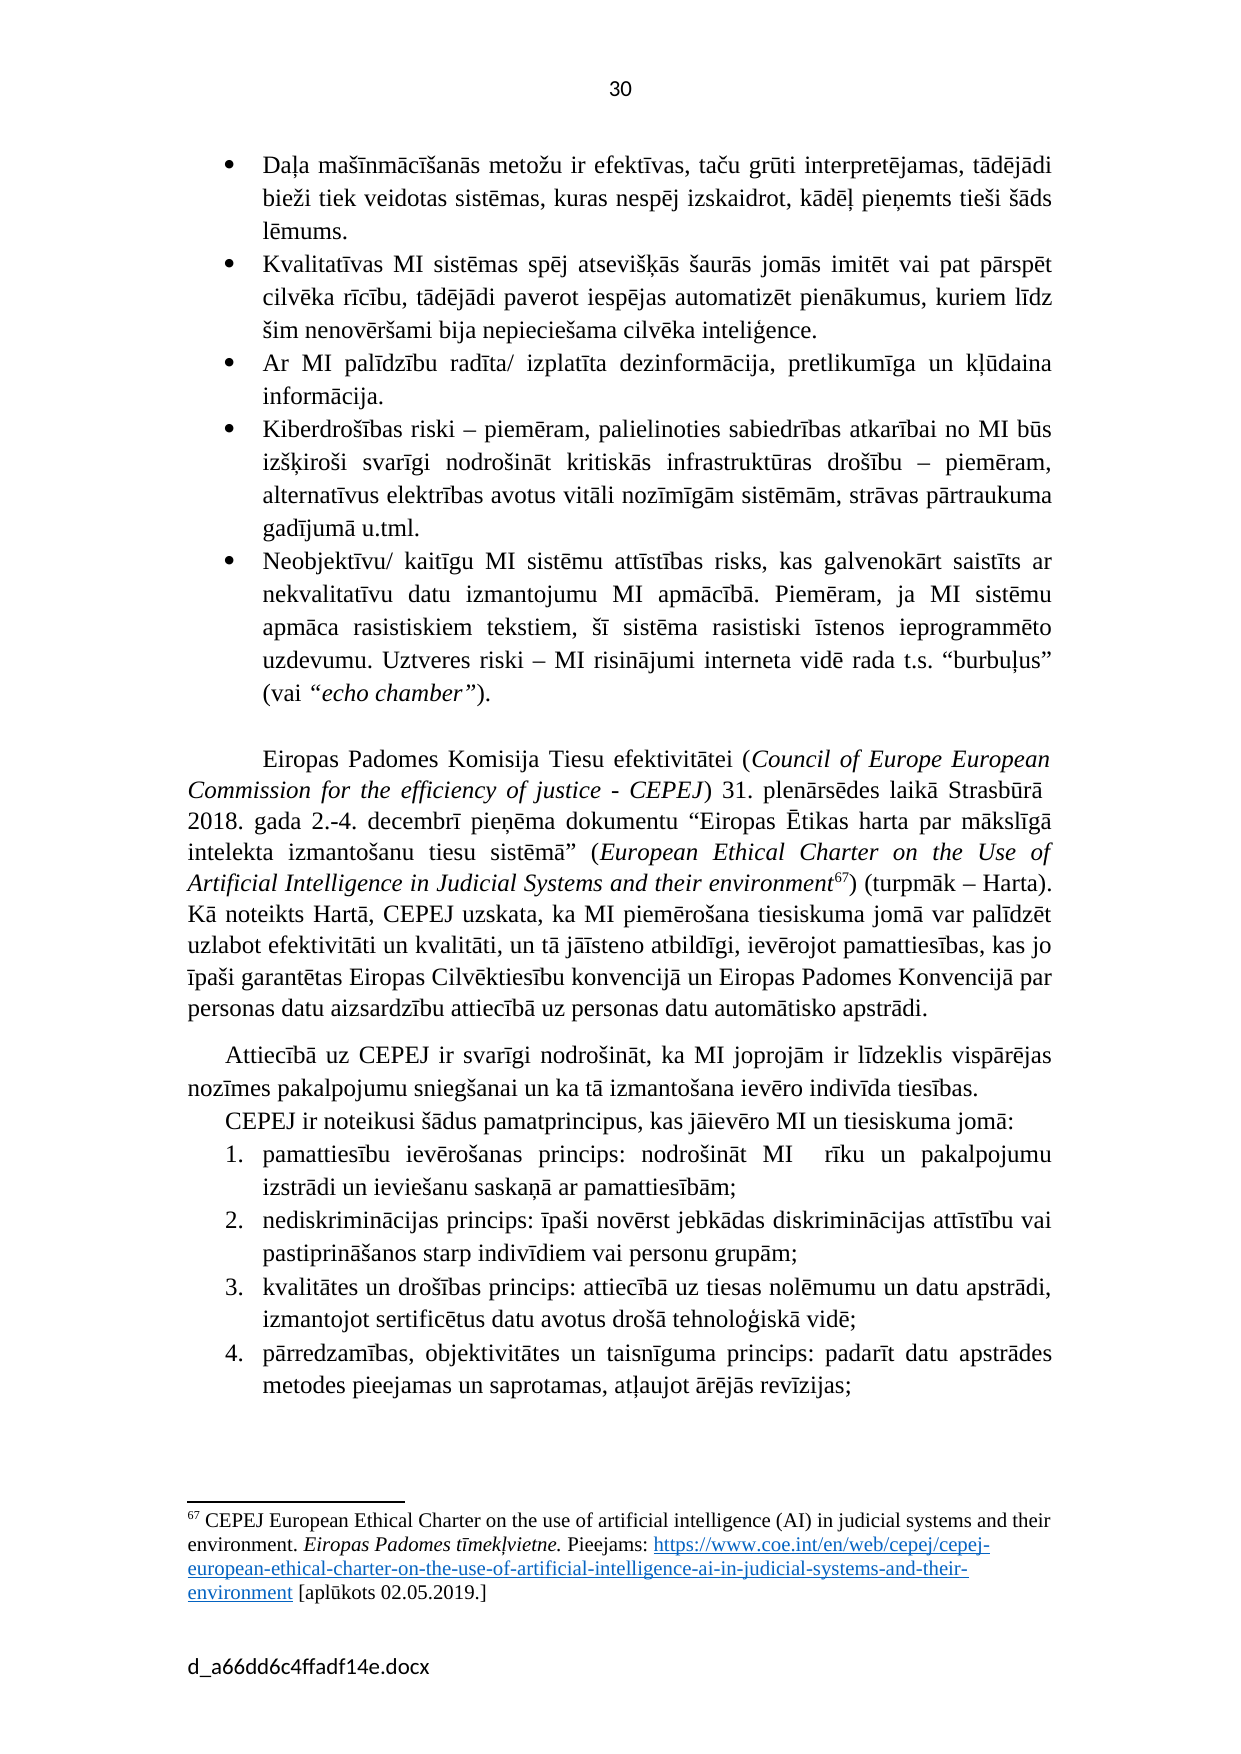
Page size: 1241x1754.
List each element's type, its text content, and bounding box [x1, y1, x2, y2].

list kvalitātes un drošības princips: attiecībā uz tiesas nolēmumu un datu apstrādi, izmantojot sertificētus datu avotus drošā tehnoloģiskā vidē; [225, 1272, 1053, 1333]
list pārredzamības, objektivitātes un taisnīguma princips: padarīt datu apstrādes metodes pieejamas un saprotamas, atļaujot ārējās revīzijas; [225, 1338, 1053, 1399]
list pamattiesību ievērošanas princips: nodrošināt MI rīku un pakalpojumu izstrādi un ieviešanu saskaņā ar pamattiesībām; [225, 1139, 1053, 1201]
list Ar MI palīdzību radīta/ izplatīta dezinformācija, pretlikumīga un kļūdaina informācija. [225, 348, 1053, 410]
list Neobjektīvu/ kaitīgu MI sistēmu attīstības risks, kas galvenokārt saistīts ar nekvalitatīvu datu izmantojumu MI apmācībā. Piemēram, ja MI sistēmu apmāca rasistiskiem tekstiem, šī sistēma rasistiski īstenos ieprogrammēto uzdevumu. Uztveres riski – MI risinājumi interneta vidē rada t.s. “burbuļus” (vai “echo chamber”). [225, 546, 1053, 707]
text Attiecībā uz CEPEJ ir svarīgi nodrošināt, ka MI joprojām ir līdzeklis vispārējas nozīmes pakalpojumu sniegšanai un ka tā izmantošana ievēro indivīda tiesības. [187, 1040, 1053, 1102]
list Kvalitatīvas MI sistēmas spēj atsevišķās šaurās jomās imitēt vai pat pārspēt cilvēka rīcību, tādējādi paverot iespējas automatizēt pienākumus, kuriem līdz šim nenovēršami bija nepieciešama cilvēka inteliģence. [225, 249, 1053, 344]
text CEPEJ ir noteikusi šādus pamatprincipus, kas jāievēro MI un tiesiskuma jomā: [187, 1106, 1053, 1135]
list Daļa mašīnmācīšanās metožu ir efektīvas, taču grūti interpretējamas, tādējādi bieži tiek veidotas sistēmas, kuras nespēj izskaidrot, kādēļ pieņemts tieši šāds lēmums. [225, 150, 1053, 245]
list nediskriminācijas princips: īpaši novērst jebkādas diskriminācijas attīstību vai pastiprināšanos starp indivīdiem vai personu grupām; [225, 1206, 1053, 1267]
list Kiberdrošības riski – piemēram, palielinoties sabiedrības atkarībai no MI būs izšķiroši svarīgi nodrošināt kritiskās infrastruktūras drošību – piemēram, alternatīvus elektrības avotus vitāli nozīmīgām sistēmām, strāvas pārtraukuma gadījumā u.tml. [225, 414, 1053, 542]
text Eiropas Padomes Komisija Tiesu efektivitātei (Council of Europe European Commission for the efficiency of justice - CEPEJ) 31. plenārsēdes laikā Strasbūrā 2018. gada 2.-4. decembrī pieņēma dokumentu “Eiropas Ētikas harta par mākslīgā intelekta izmantošanu tiesu sistēmā” (European Ethical Charter on the Use of Artificial Intelligence in Judicial Systems and their environment) (turpmāk – Harta). Kā noteikts Hartā, CEPEJ uzskata, ka MI piemērošana tiesiskuma jomā var palīdzēt uzlabot efektivitāti un kvalitāti, un tā jāīsteno atbildīgi, ievērojot pamattiesības, kas jo īpaši garantētas Eiropas Cilvēktiesību konvencijā un Eiropas Padomes Konvencijā par personas datu aizsardzību attiecībā uz personas datu automātisko apstrādi. [187, 744, 1053, 1021]
